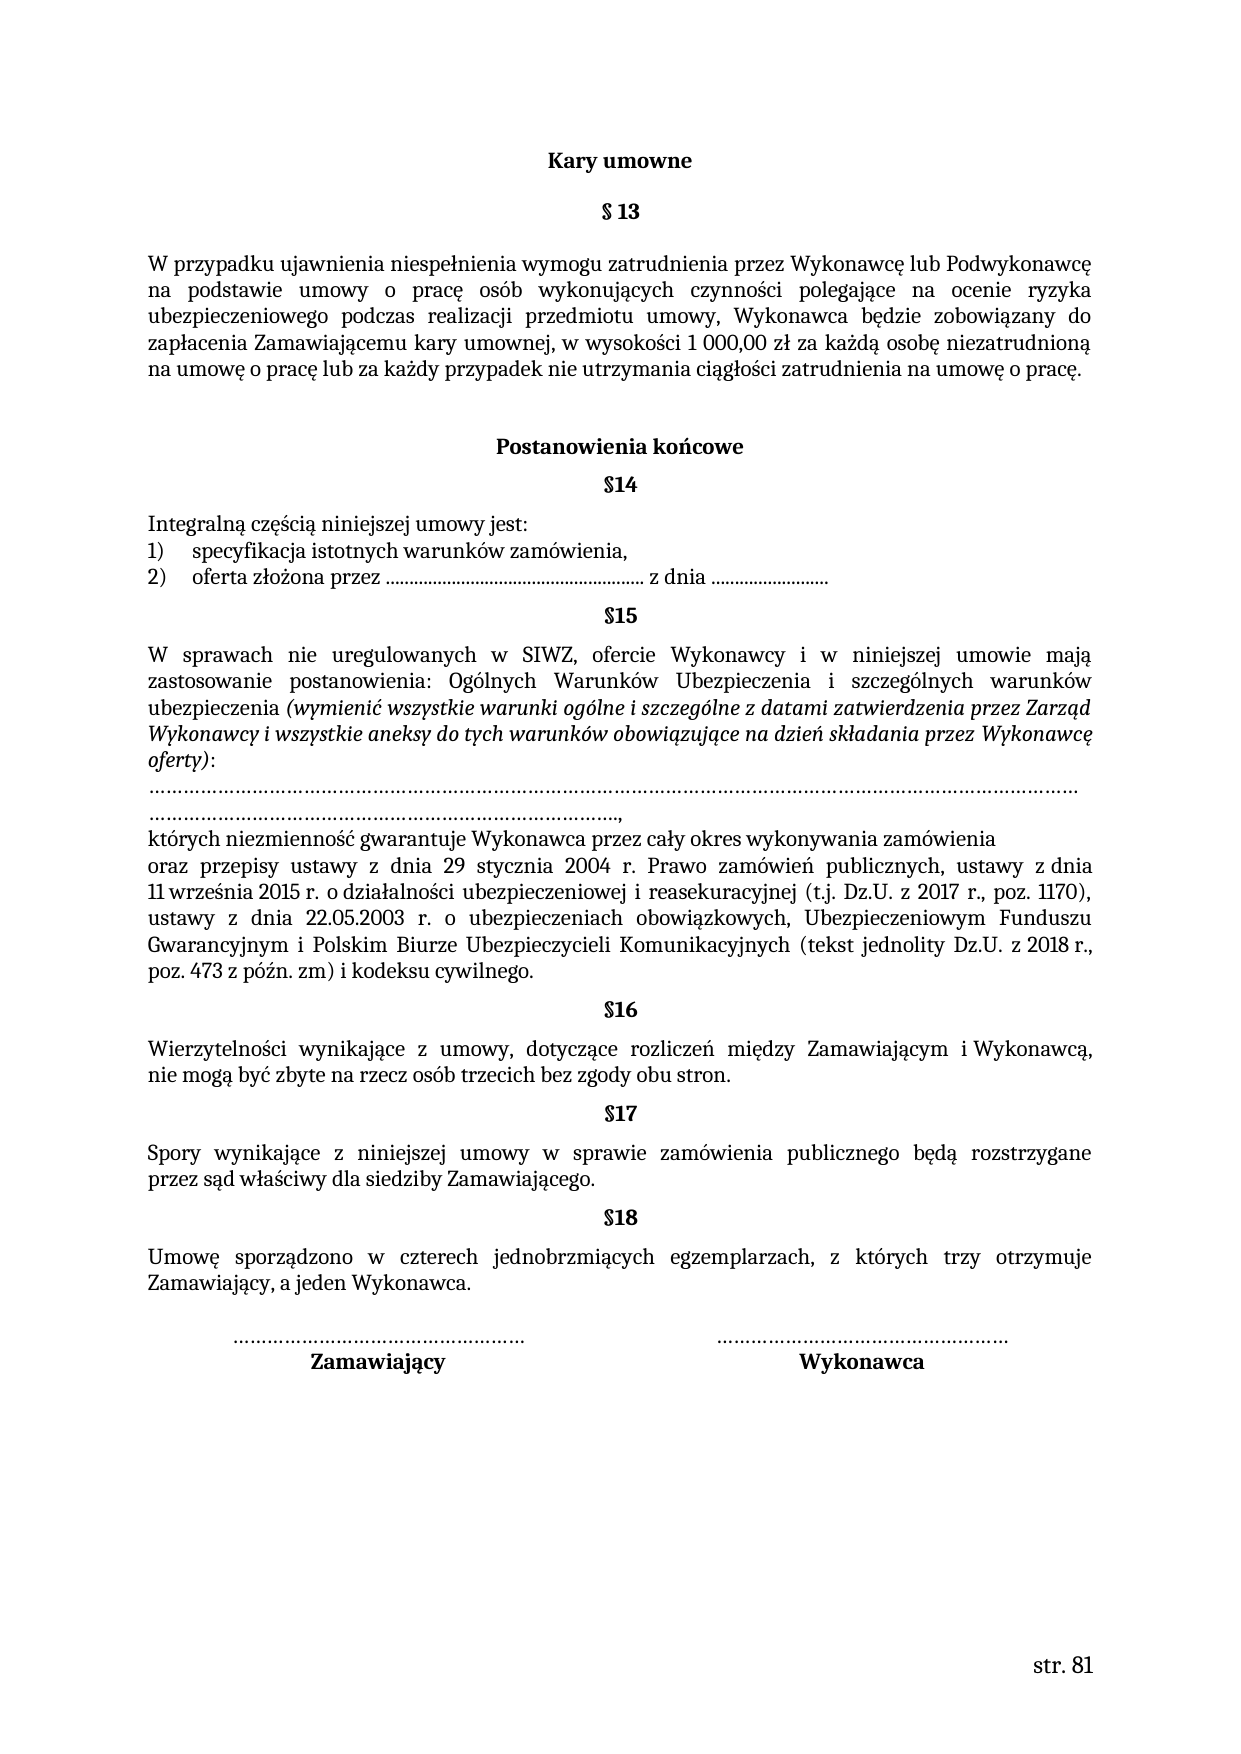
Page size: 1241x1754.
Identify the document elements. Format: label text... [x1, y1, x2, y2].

table_cell Wykonawca [620, 1349, 1104, 1375]
text ………………………………………………………………………………………………………………………………………………………………………………………………………………………., [148, 773, 1093, 826]
text §16 [148, 997, 1093, 1023]
text §18 [148, 1205, 1093, 1231]
text W przypadku ujawnienia niespełnienia wymogu zatrudnienia przez Wykonawcę lub Podwykonawcę na podstawie umowy o pracę osób wykonujących czynności polegające na ocenie ryzyka ubezpieczeniowego podczas realizacji przedmiotu umowy, Wykonawca będzie zobowiązany do zapłacenia Zamawiającemu kary umownej, w wysokości 1 000,00 zł za każdą osobę niezatrudnioną na umowę o pracę lub za każdy przypadek nie utrzymania ciągłości zatrudnienia na umowę o pracę. [148, 250, 1093, 382]
text Kary umowne [148, 148, 1093, 174]
table_header …………………………………………… [136, 1323, 620, 1349]
list oferta złożona przez ....................................................... z dnia ......................... [148, 564, 1093, 590]
text Wierzytelności wynikające z umowy, dotyczące rozliczeń między Zamawiającym i Wykonawcą, nie mogą być zbyte na rzecz osób trzecich bez zgody obu stron. [148, 1036, 1093, 1088]
text §14 [148, 472, 1093, 499]
text W sprawach nie uregulowanych w SIWZ, ofercie Wykonawcy i w niniejszej umowie mają zastosowanie postanowienia: Ogólnych Warunków Ubezpieczenia i szczególnych warunków ubezpieczenia (wymienić wszystkie warunki ogólne i szczególne z datami zatwierdzenia przez Zarząd Wykonawcy i wszystkie aneksy do tych warunków obowiązujące na dzień składania przez Wykonawcę oferty): [148, 642, 1093, 773]
text Umowę sporządzono w czterech jednobrzmiących egzemplarzach, z których trzy otrzymuje Zamawiający, a jeden Wykonawca. [148, 1244, 1093, 1296]
text Postanowienia końcowe [148, 433, 1093, 460]
text których niezmienność gwarantuje Wykonawca przez cały okres wykonywania zamówienia [148, 826, 1093, 852]
text Spory wynikające z niniejszej umowy w sprawie zamówienia publicznego będą rozstrzygane przez sąd właściwy dla siedziby Zamawiającego. [148, 1139, 1093, 1192]
text §15 [148, 603, 1093, 629]
text oraz przepisy ustawy z dnia 29 stycznia 2004 r. Prawo zamówień publicznych, ustawy z dnia 11 września 2015 r. o działalności ubezpieczeniowej i reasekuracyjnej (t.j. Dz.U. z 2017 r., poz. 1170), ustawy z dnia 22.05.2003 r. o ubezpieczeniach obowiązkowych, Ubezpieczeniowym Funduszu Gwarancyjnym i Polskim Biurze Ubezpieczycieli Komunikacyjnych (tekst jednolity Dz.U. z 2018 r., poz. 473 z późn. zm) i kodeksu cywilnego. [148, 852, 1093, 984]
table_cell Zamawiający [136, 1349, 620, 1375]
list specyfikacja istotnych warunków zamówienia, [148, 537, 1093, 564]
table_header …………………………………………… [620, 1323, 1104, 1349]
text Integralną częścią niniejszej umowy jest: [148, 511, 1093, 537]
text § 13 [148, 199, 1093, 225]
text §17 [148, 1101, 1093, 1127]
